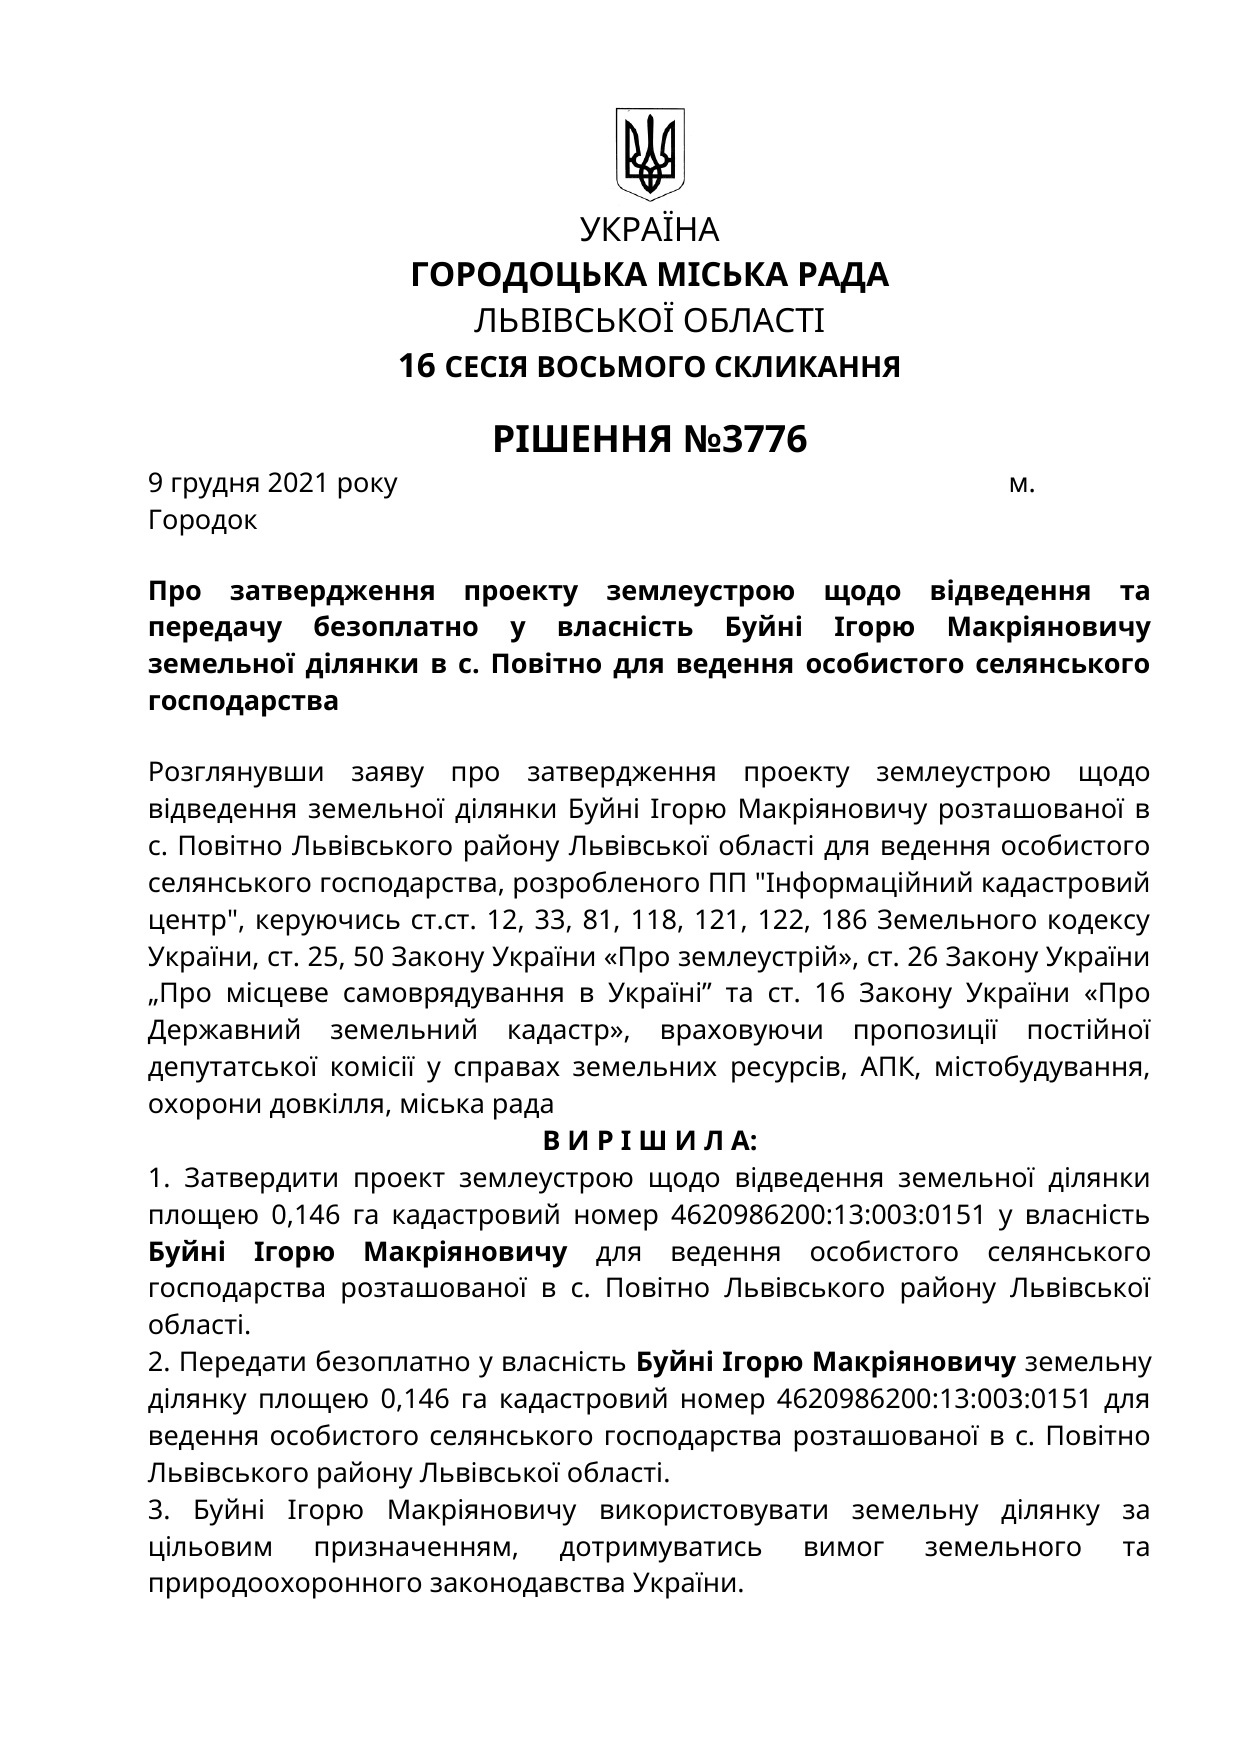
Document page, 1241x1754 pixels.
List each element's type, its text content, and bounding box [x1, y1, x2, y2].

text 9 грудня 2021 року м. Городок [148, 463, 1152, 537]
text В И Р І Ш И Л А: [148, 1121, 1152, 1158]
text 3. Буйні Ігорю Макріяновичу використовувати земельну ділянку за цільовим призначенням, дотримуватись вимог земельного та природоохоронного законодавства України. [148, 1490, 1152, 1601]
text 16 сесія восьмого скликання [148, 342, 1152, 387]
text 1. Затвердити проект землеустрою щодо відведення земельної ділянки площею 0,146 га кадастровий номер 4620986200:13:003:0151 у власність Буйні Ігорю Макріяновичу для ведення особистого селянського господарства розташованої в с. Повітно Львівського району Львівської області. [148, 1158, 1152, 1343]
text ЛЬВІВСЬКОЇ ОБЛАСТІ [148, 296, 1152, 342]
text 2. Передати безоплатно у власність Буйні Ігорю Макріяновичу земельну ділянку площею 0,146 га кадастровий номер 4620986200:13:003:0151 для ведення особистого селянського господарства розташованої в с. Повітно Львівського району Львівської області. [148, 1343, 1152, 1490]
text ГОРОДОЦЬКА МІСЬКА РАДА [148, 251, 1152, 296]
text УКРАЇНА [148, 206, 1152, 251]
text РІШЕННЯ №3776 [148, 412, 1152, 463]
text Розглянувши заяву про затвердження проекту землеустрою щодо відведення земельної ділянки Буйні Ігорю Макріяновичу розташованої в с. Повітно Львівського району Львівської області для ведення особистого селянського господарства, розробленого ПП "Інформаційний кадастровий центр", керуючись ст.ст. 12, 33, 81, 118, 121, 122, 186 Земельного кодексу України, ст. 25, 50 Закону України «Про землеустрій», ст. 26 Закону України „Про місцеве самоврядування в Україні” та ст. 16 Закону України «Про Державний земельний кадастр», враховуючи пропозиції постійної депутатської комісії у справах земельних ресурсів, АПК, містобудування, охорони довкілля, міська рада [148, 753, 1152, 1121]
picture [603, 102, 696, 206]
text Про затвердження проекту землеустрою щодо відведення та передачу безоплатно у власність Буйні Ігорю Макріяновичу земельної ділянки в с. Повітно для ведення особистого селянського господарства [148, 571, 1152, 718]
